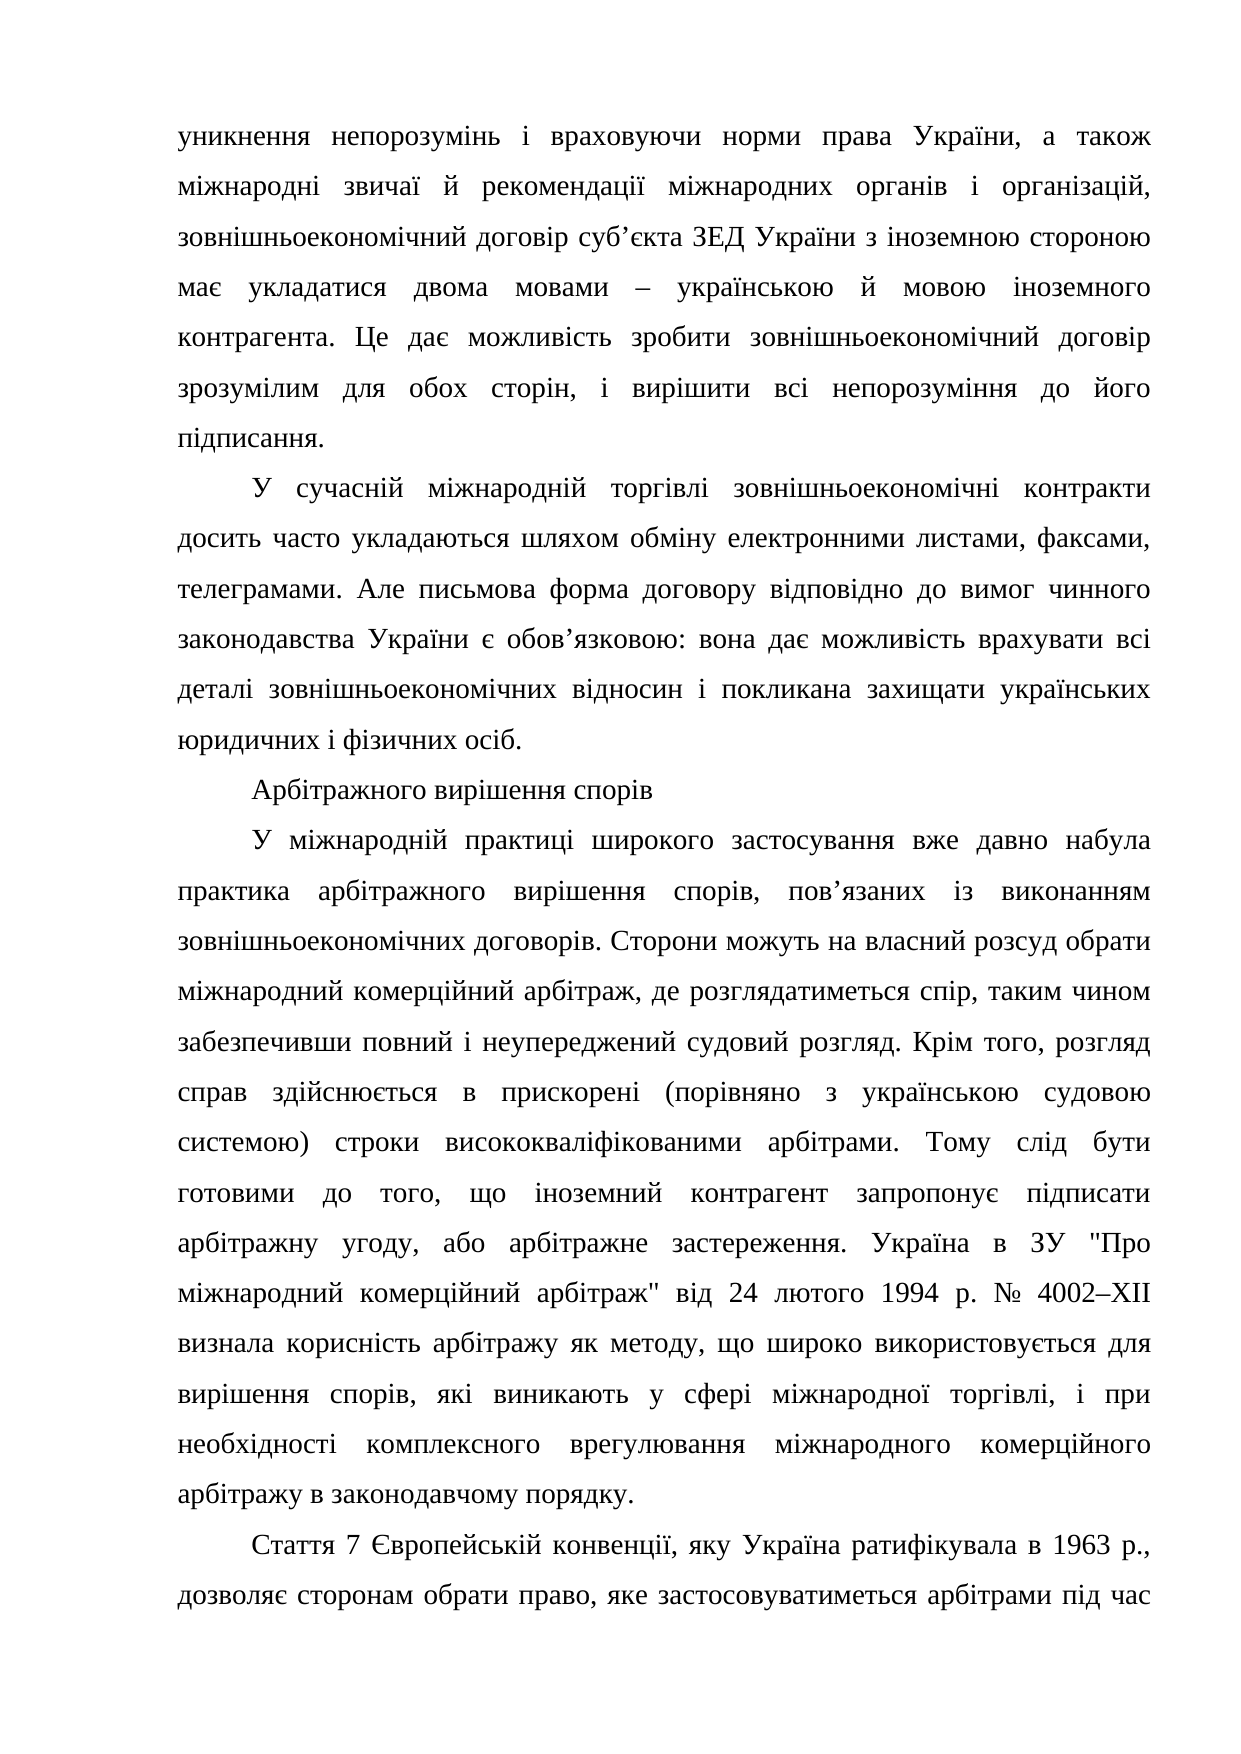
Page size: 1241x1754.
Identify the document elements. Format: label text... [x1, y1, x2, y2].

text У міжнародній практиці широкого застосування вже давно набула практика арбітражного вирішення спорів, пов’язаних із виконанням зовнішньоекономічних договорів. Сторони можуть на власний розсуд обрати міжнародний комерційний арбітраж, де розглядатиметься спір, таким чином забезпечивши повний і неупереджений судовий розгляд. Крім того, розгляд справ здійснюється в прискорені (порівняно з українською судовою системою) строки висококваліфікованими арбітрами. Тому слід бути готовими до того, що іноземний контрагент запропонує підписати арбітражну угоду, або арбітражне застереження. Україна в ЗУ "Про міжнародний комерційний арбітраж" від 24 лютого 1994 р. № 4002–ХІІ визнала корисність арбітражу як методу, що широко використовується для вирішення спорів, які виникають у сфері міжнародної торгівлі, і при необхідності комплексного врегулювання міжнародного комерційного арбітражу в законодавчому порядку. [177, 822, 1152, 1510]
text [177, 1527, 1152, 1611]
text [177, 118, 1152, 453]
text Арбітражного вирішення спорів [177, 772, 1152, 806]
text У сучасній міжнародній торгівлі зовнішньоекономічні контракти досить часто укладаються шляхом обміну електронними листами, факсами, телеграмами. Але письмова форма договору відповідно до вимог чинного законодавства України є обов’язковою: вона дає можливість врахувати всі деталі зовнішньоекономічних відносин і покликана захищати українських юридичних і фізичних осіб. [177, 470, 1152, 755]
